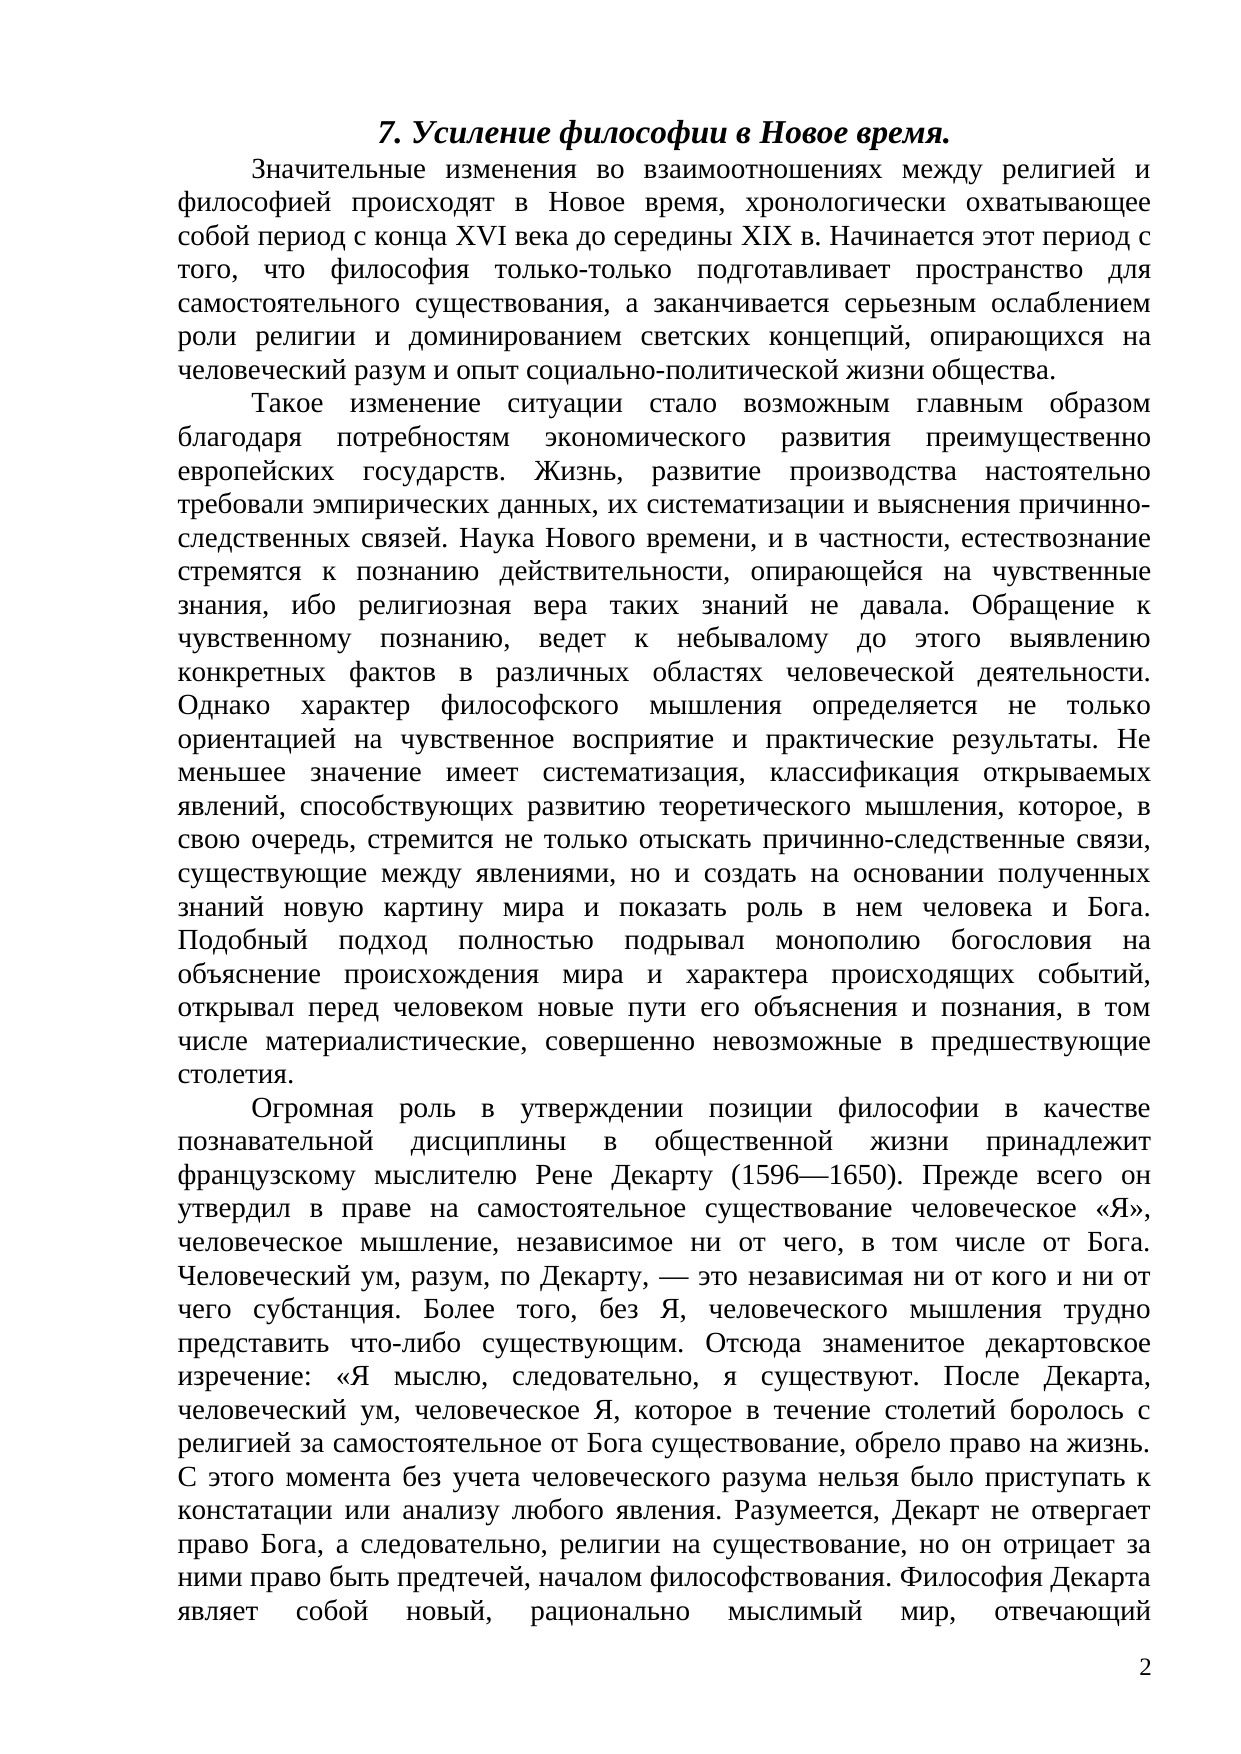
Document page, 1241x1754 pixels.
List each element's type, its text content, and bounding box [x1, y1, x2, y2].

text 7. Усиление философии в Новое время. [177, 112, 1152, 151]
text Значительные изменения во взаимоотношениях между религией и философией происходят в Новое время, хронологически охватывающее собой период с конца XVI века до середины XIX в. Начинается этот период с того, что философия только-только подготавливает пространство для самостоятельного существования, а заканчивается серьезным ослаблением роли религии и доминированием светских концепций, опирающихся на человеческий разум и опыт социально-политической жизни общества. [177, 151, 1152, 386]
text Такое изменение ситуации стало возможным главным образом благодаря потребностям экономического развития преимущественно европейских государств. Жизнь, развитие производства настоятельно требовали эмпирических данных, их систематизации и выяснения причинно-следственных связей. Наука Нового времени, и в частности, естествознание стремятся к познанию действительности, опирающейся на чувственные знания, ибо религиозная вера таких знаний не давала. Обращение к чувственному познанию, ведет к небывалому до этого выявлению конкретных фактов в различных областях человеческой деятельности. Однако характер философского мышления определяется не только ориентацией на чувственное восприятие и практические результаты. Не меньшее значение имеет систематизация, классификация открываемых явлений, способствующих развитию теоретического мышления, которое, в свою очередь, стремится не только отыскать причинно-следственные связи, существующие между явлениями, но и создать на основании полученных знаний новую картину мира и показать роль в нем человека и Бога. Подобный подход полностью подрывал монополию богословия на объяснение происхождения мира и характера происходящих событий, открывал перед человеком новые пути его объяснения и познания, в том числе материалистические, совершенно невозможные в предшествующие столетия. [177, 386, 1152, 1090]
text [177, 1090, 1152, 1627]
